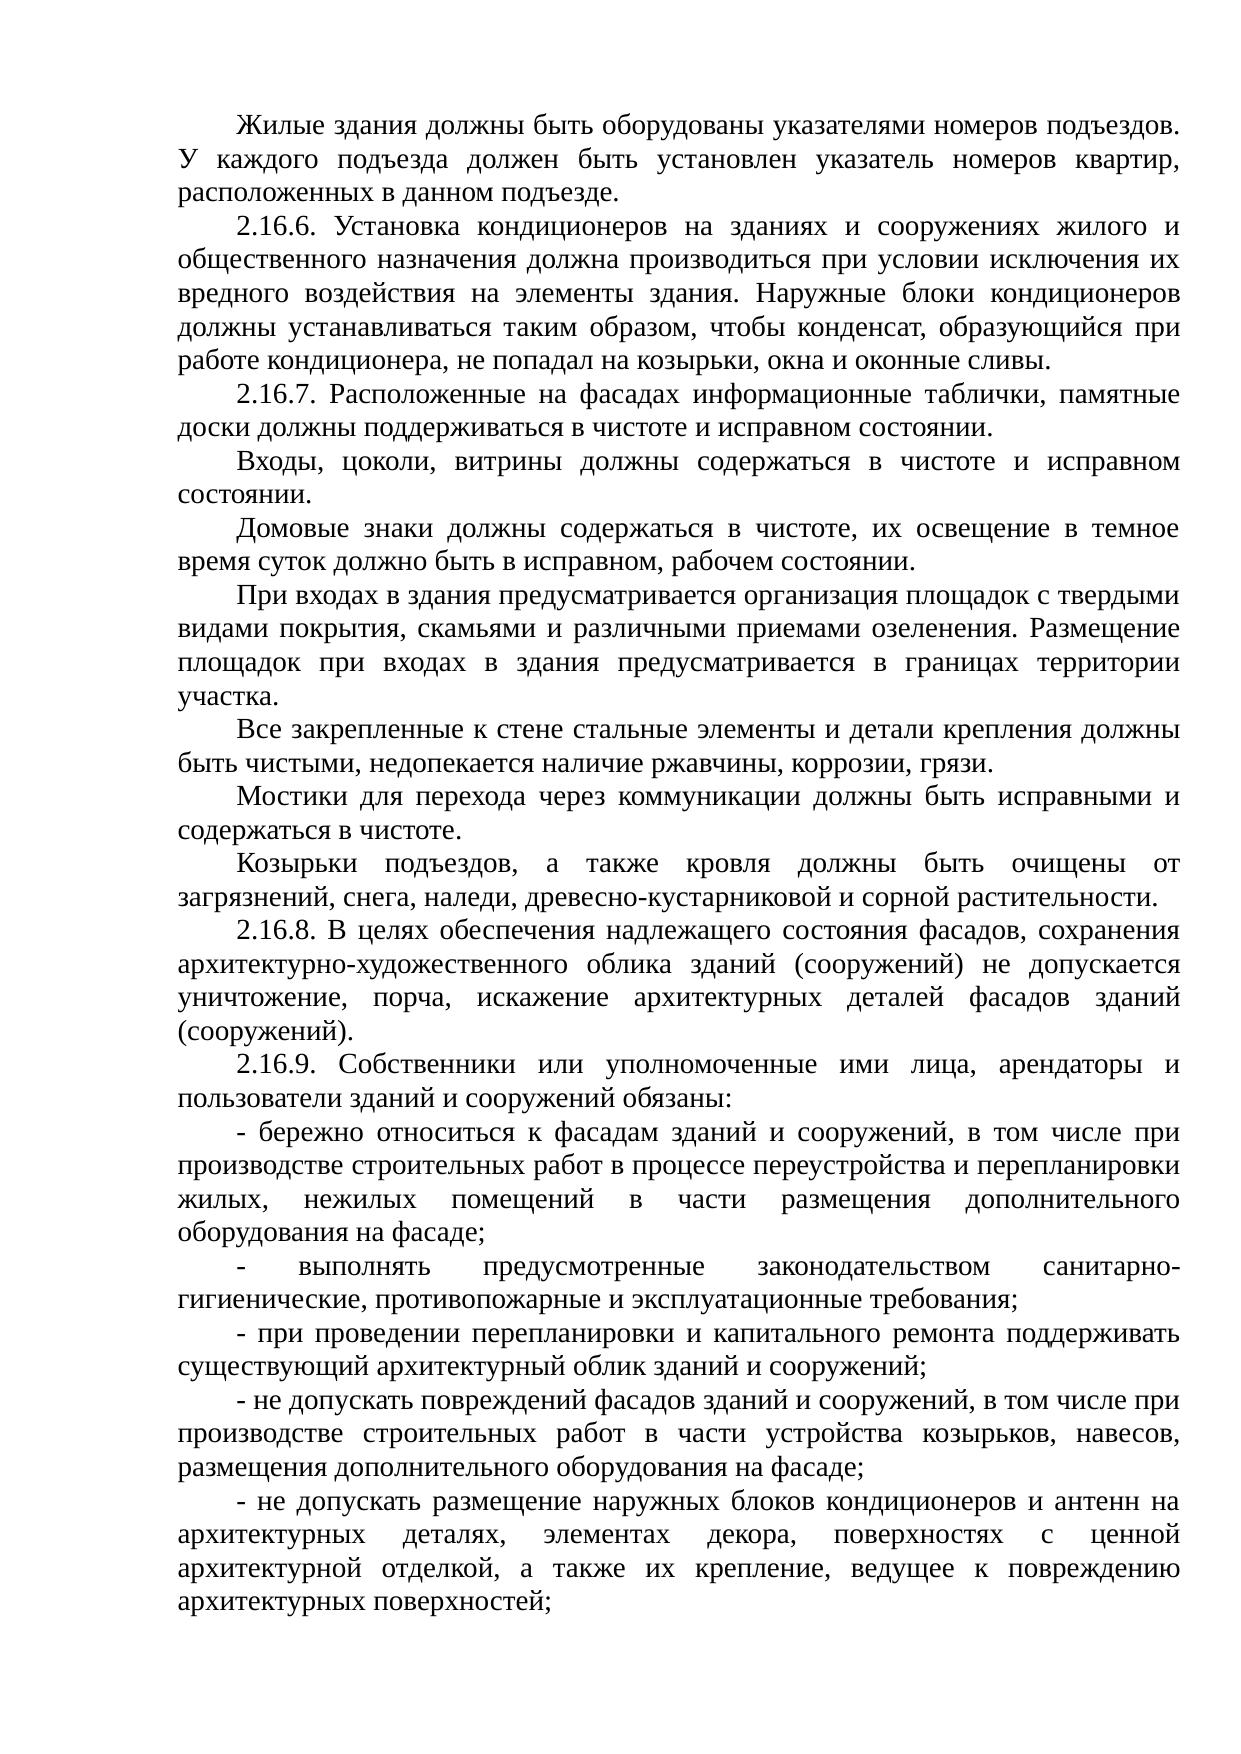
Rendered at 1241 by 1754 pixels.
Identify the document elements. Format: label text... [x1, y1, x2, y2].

text Жилые здания должны быть оборудованы указателями номеров подъездов. У каждого подъезда должен быть установлен указатель номеров квартир, расположенных в данном подъезде. [177, 107, 1181, 208]
text - не допускать повреждений фасадов зданий и сооружений, в том числе при производстве строительных работ в части устройства козырьков, навесов, размещения дополнительного оборудования на фасаде; [177, 1382, 1181, 1483]
text Входы, цоколи, витрины должны содержаться в чистоте и исправном состоянии. [177, 443, 1181, 510]
text - при проведении перепланировки и капитального ремонта поддерживать существующий архитектурный облик зданий и сооружений; [177, 1315, 1181, 1382]
text 2.16.8. В целях обеспечения надлежащего состояния фасадов, сохранения архитектурно-художественного облика зданий (сооружений) не допускается уничтожение, порча, искажение архитектурных деталей фасадов зданий (сооружений). [177, 912, 1181, 1047]
text При входах в здания предусматривается организация площадок с твердыми видами покрытия, скамьями и различными приемами озеленения. Размещение площадок при входах в здания предусматривается в границах территории участка. [177, 577, 1181, 711]
text 2.16.6. Установка кондиционеров на зданиях и сооружениях жилого и общественного назначения должна производиться при условии исключения их вредного воздействия на элементы здания. Наружные блоки кондиционеров должны устанавливаться таким образом, чтобы конденсат, образующийся при работе кондиционера, не попадал на козырьки, окна и оконные сливы. [177, 208, 1181, 376]
text 2.16.7. Расположенные на фасадах информационные таблички, памятные доски должны поддерживаться в чистоте и исправном состоянии. [177, 376, 1181, 443]
text - выполнять предусмотренные законодательством санитарно-гигиенические, противопожарные и эксплуатационные требования; [177, 1248, 1181, 1315]
text - не допускать размещение наружных блоков кондиционеров и антенн на архитектурных деталях, элементах декора, поверхностях с ценной архитектурной отделкой, а также их крепление, ведущее к повреждению архитектурных поверхностей; [177, 1483, 1181, 1617]
text Мостики для перехода через коммуникации должны быть исправными и содержаться в чистоте. [177, 778, 1181, 845]
text Козырьки подъездов, а также кровля должны быть очищены от загрязнений, снега, наледи, древесно-кустарниковой и сорной растительности. [177, 845, 1181, 912]
text - бережно относиться к фасадам зданий и сооружений, в том числе при производстве строительных работ в процессе переустройства и перепланировки жилых, нежилых помещений в части размещения дополнительного оборудования на фасаде; [177, 1114, 1181, 1248]
text Домовые знаки должны содержаться в чистоте, их освещение в темное время суток должно быть в исправном, рабочем состоянии. [177, 510, 1181, 577]
text Все закрепленные к стене стальные элементы и детали крепления должны быть чистыми, недопекается наличие ржавчины, коррозии, грязи. [177, 711, 1181, 778]
text 2.16.9. Собственники или уполномоченные ими лица, арендаторы и пользователи зданий и сооружений обязаны: [177, 1047, 1181, 1114]
